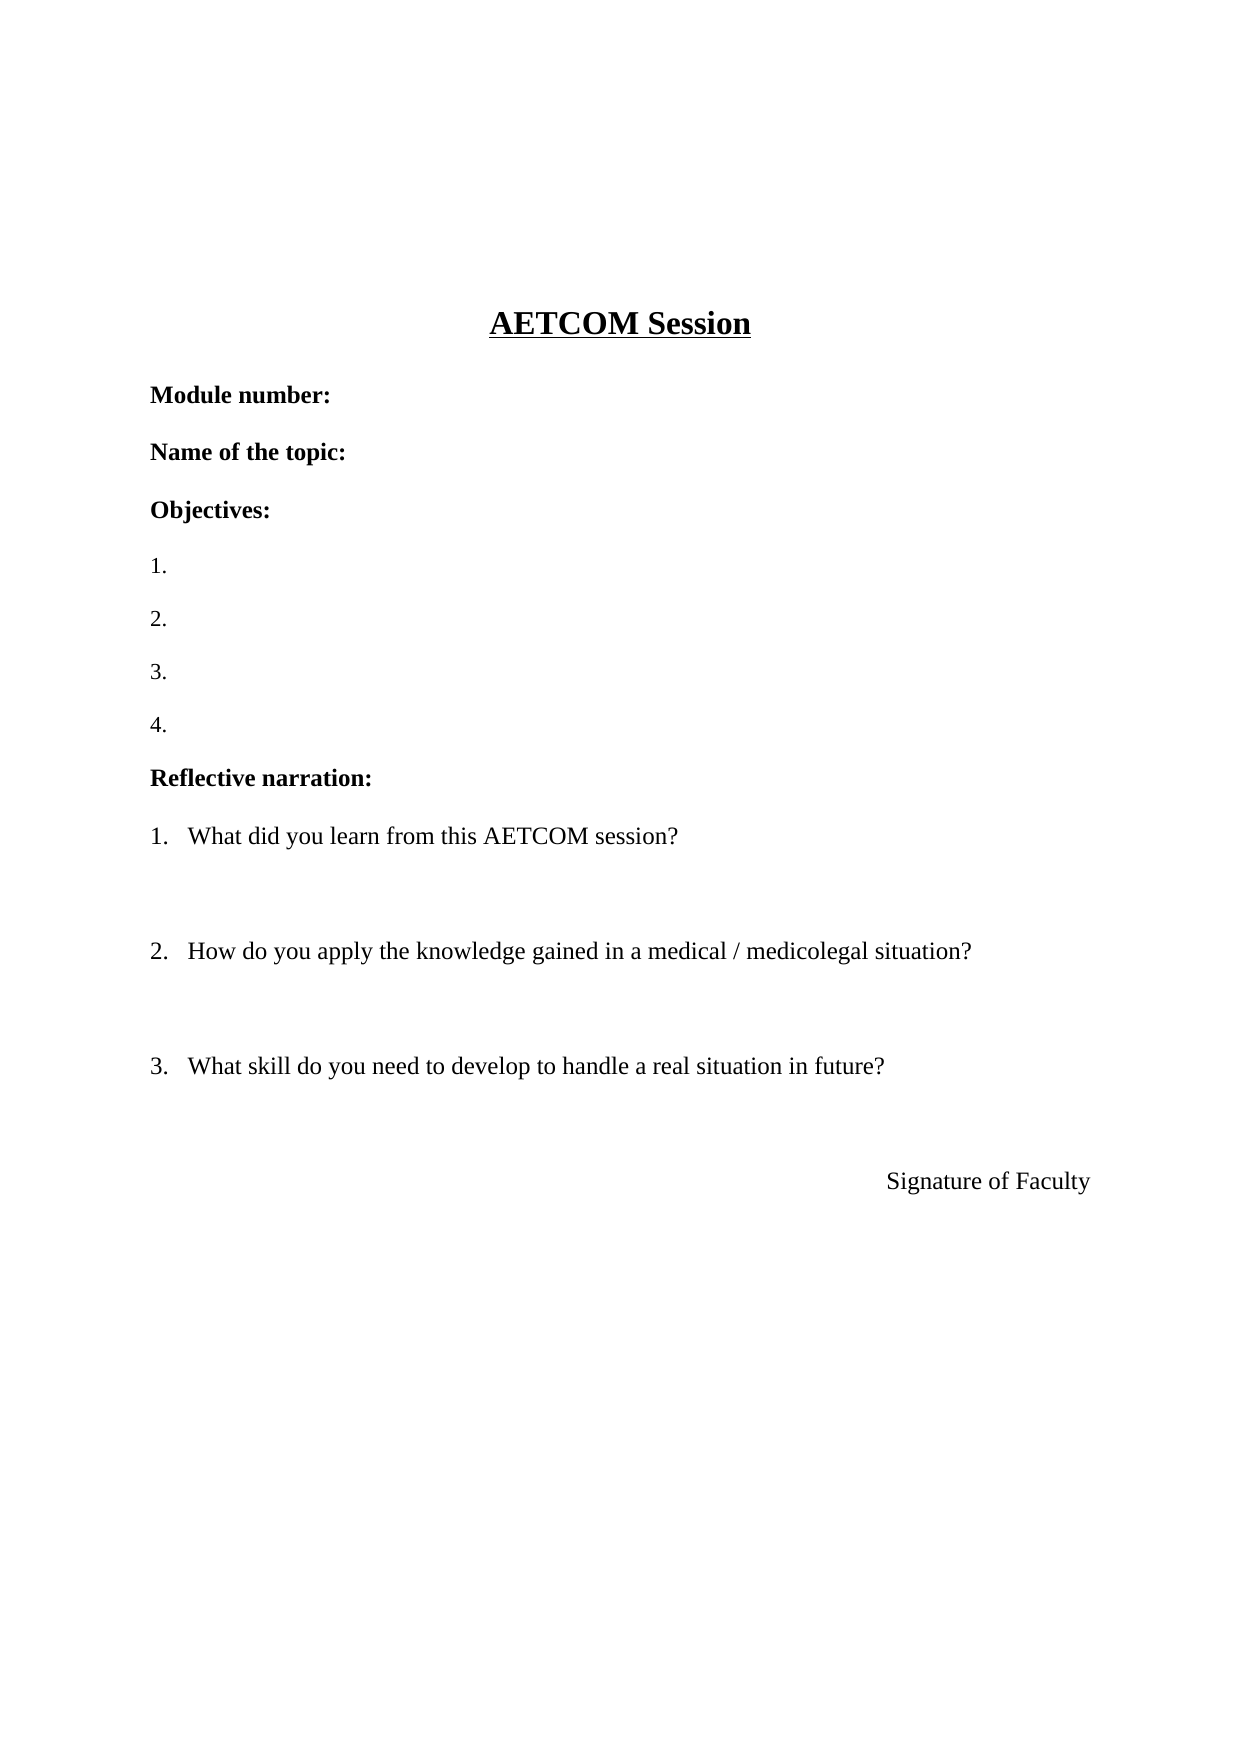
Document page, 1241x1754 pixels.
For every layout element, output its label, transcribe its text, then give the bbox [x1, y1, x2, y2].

text Reflective narration: [150, 763, 1090, 792]
list How do you apply the knowledge gained in a medical / medicolegal situation? [150, 936, 1090, 964]
list What skill do you need to develop to handle a real situation in future? [150, 1051, 1090, 1079]
text 2. [150, 605, 1090, 632]
text Module number: [150, 380, 1090, 409]
text AETCOM Session [150, 303, 1090, 342]
text Signature of Faculty [150, 1166, 1090, 1194]
text Objectives: [150, 495, 1090, 524]
list What did you learn from this AETCOM session? [150, 821, 1090, 849]
text 3. [150, 658, 1090, 684]
text Name of the topic: [150, 437, 1090, 466]
text 4. [150, 711, 1090, 737]
text 1. [150, 552, 1090, 579]
